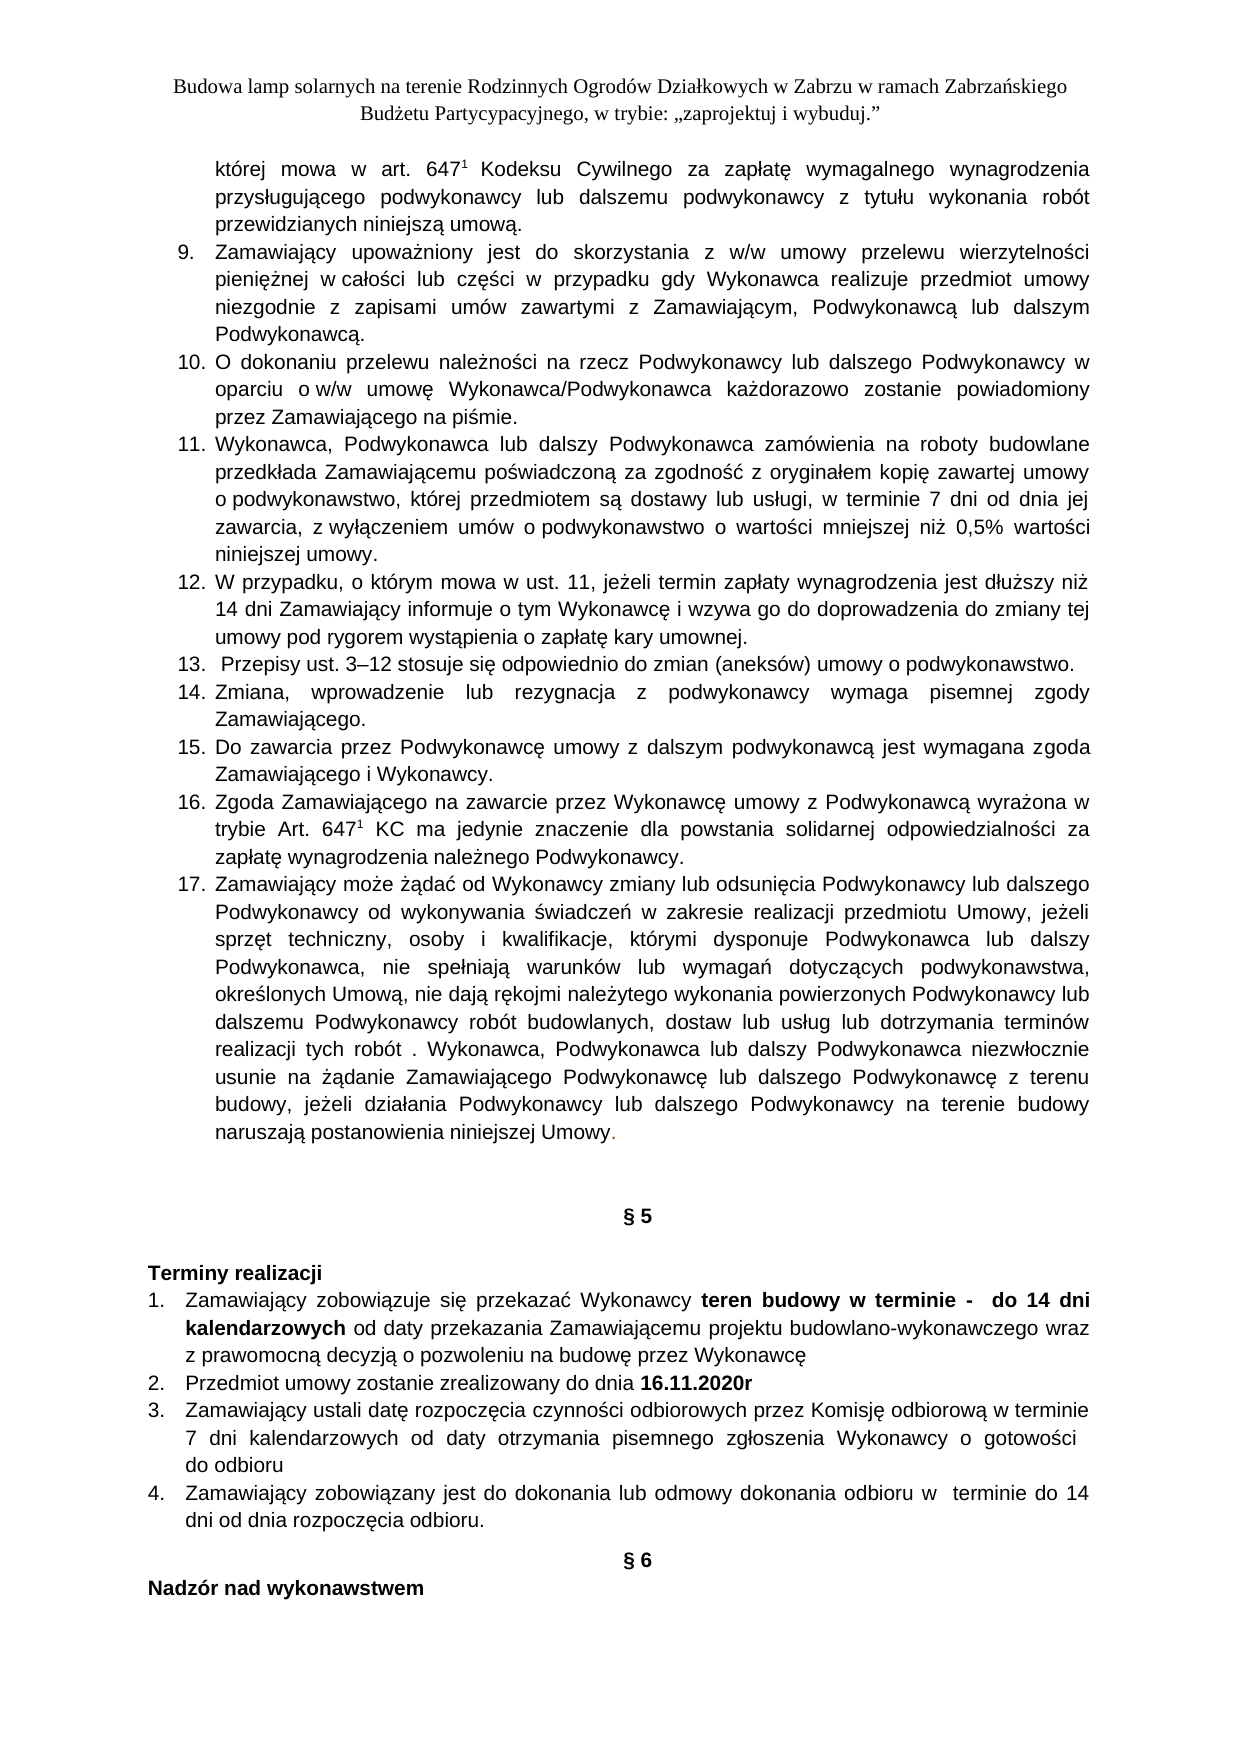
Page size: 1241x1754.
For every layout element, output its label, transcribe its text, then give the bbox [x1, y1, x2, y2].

list Zamawiający ustali datę rozpoczęcia czynności odbiorowych przez Komisję odbiorową w terminie 7 dni kalendarzowych od daty otrzymania pisemnego zgłoszenia Wykonawcy o gotowości do odbioru [148, 1398, 1090, 1477]
text § 5 [148, 1204, 1090, 1228]
text Nadzór nad wykonawstwem [148, 1575, 1090, 1599]
list Zamawiający upoważniony jest do skorzystania z w/w umowy przelewu wierzytelności pieniężnej w całości lub części w przypadku gdy Wykonawca realizuje przedmiot umowy niezgodnie z zapisami umów zawartymi z Zamawiającym, Podwykonawcą lub dalszym Podwykonawcą. [177, 239, 1090, 346]
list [177, 157, 1090, 236]
list Wykonawca, Podwykonawca lub dalszy Podwykonawca zamówienia na roboty budowlane przedkłada Zamawiającemu poświadczoną za zgodność z oryginałem kopię zawartej umowy o podwykonawstwo, której przedmiotem są dostawy lub usługi, w terminie 7 dni od dnia jej zawarcia, z wyłączeniem umów o podwykonawstwo o wartości mniejszej niż 0,5% wartości niniejszej umowy. [177, 432, 1090, 566]
list Zgoda Zamawiającego na zawarcie przez Wykonawcę umowy z Podwykonawcą wyrażona w trybie Art. 6471 KC ma jedynie znaczenie dla powstania solidarnej odpowiedzialności za zapłatę wynagrodzenia należnego Podwykonawcy. [177, 789, 1090, 868]
list Zmiana, wprowadzenie lub rezygnacja z podwykonawcy wymaga pisemnej zgody Zamawiającego. [177, 679, 1090, 731]
list Przepisy ust. 3–12 stosuje się odpowiednio do zmian (aneksów) umowy o podwykonawstwo. [177, 652, 1090, 676]
text Terminy realizacji [148, 1260, 1090, 1284]
list Do zawarcia przez Podwykonawcę umowy z dalszym podwykonawcą jest wymagana zgoda Zamawiającego i Wykonawcy. [177, 734, 1090, 786]
list Zamawiający zobowiązany jest do dokonania lub odmowy dokonania odbioru w terminie do 14 dni od dnia rozpoczęcia odbioru. [148, 1480, 1090, 1532]
list W przypadku, o którym mowa w ust. 11, jeżeli termin zapłaty wynagrodzenia jest dłuższy niż 14 dni Zamawiający informuje o tym Wykonawcę i wzywa go do doprowadzenia do zmiany tej umowy pod rygorem wystąpienia o zapłatę kary umownej. [177, 569, 1090, 648]
list Zamawiający może żądać od Wykonawcy zmiany lub odsunięcia Podwykonawcy lub dalszego Podwykonawcy od wykonywania świadczeń w zakresie realizacji przedmiotu Umowy, jeżeli sprzęt techniczny, osoby i kwalifikacje, którymi dysponuje Podwykonawca lub dalszy Podwykonawca, nie spełniają warunków lub wymagań dotyczących podwykonawstwa, określonych Umową, nie dają rękojmi należytego wykonania powierzonych Podwykonawcy lub dalszemu Podwykonawcy robót budowlanych, dostaw lub usług lub dotrzymania terminów realizacji tych robót . Wykonawca, Podwykonawca lub dalszy Podwykonawca niezwłocznie usunie na żądanie Zamawiającego Podwykonawcę lub dalszego Podwykonawcę z terenu budowy, jeżeli działania Podwykonawcy lub dalszego Podwykonawcy na terenie budowy naruszają postanowienia niniejszej Umowy. [177, 872, 1090, 1143]
text § 6 [185, 1548, 1090, 1572]
list O dokonaniu przelewu należności na rzecz Podwykonawcy lub dalszego Podwykonawcy w oparciu o w/w umowę Wykonawca/Podwykonawca każdorazowo zostanie powiadomiony przez Zamawiającego na piśmie. [177, 349, 1090, 428]
list Przedmiot umowy zostanie zrealizowany do dnia 16.11.2020r [148, 1370, 1090, 1394]
list Zamawiający zobowiązuje się przekazać Wykonawcy teren budowy w terminie - do 14 dni kalendarzowych od daty przekazania Zamawiającemu projektu budowlano-wykonawczego wraz z prawomocną decyzją o pozwoleniu na budowę przez Wykonawcę [148, 1288, 1090, 1367]
